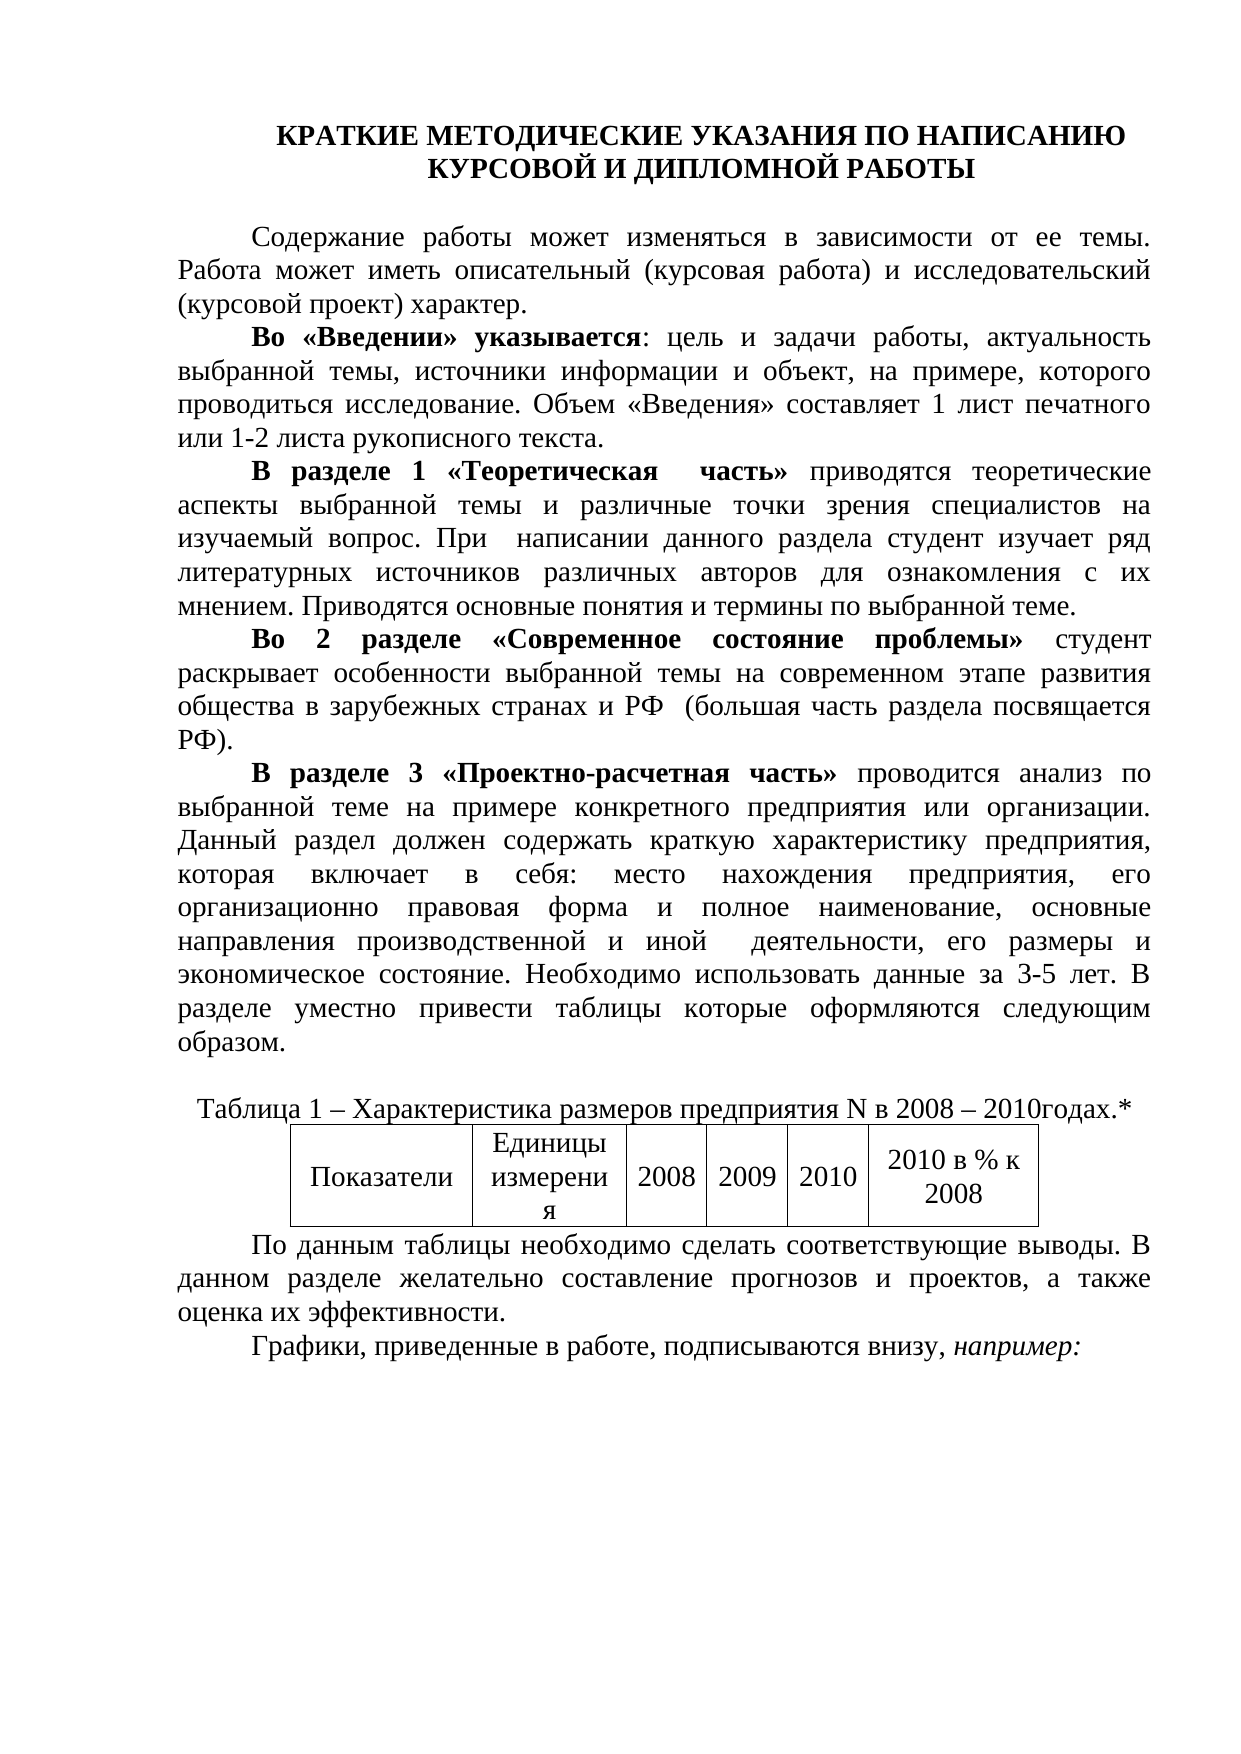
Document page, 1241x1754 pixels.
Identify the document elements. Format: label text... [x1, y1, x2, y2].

text Таблица 1 – Характеристика размеров предприятия N в 2008 – 2010годах.* [177, 1091, 1152, 1124]
text КРАТКИЕ МЕТОДИЧЕСКИЕ УКАЗАНИЯ ПО НАПИСАНИЮ [177, 118, 1152, 152]
table_header 2010 в % к 2008 [869, 1125, 1038, 1226]
text Содержание работы может изменяться в зависимости от ее темы. Работа может иметь описательный (курсовая работа) и исследовательский (курсовой проект) характер. [177, 219, 1152, 319]
table_header 2008 [627, 1125, 706, 1226]
text Во 2 разделе «Современное состояние проблемы» студент раскрывает особенности выбранной темы на современном этапе развития общества в зарубежных странах и РФ (большая часть раздела посвящается РФ). [177, 621, 1152, 755]
text Графики, приведенные в работе, подписываются внизу, например: [177, 1328, 1152, 1361]
text В разделе 3 «Проектно-расчетная часть» проводится анализ по выбранной теме на примере конкретного предприятия или организации. Данный раздел должен содержать краткую характеристику предприятия, которая включает в себя: место нахождения предприятия, его организационно правовая форма и полное наименование, основные направления производственной и иной деятельности, его размеры и экономическое состояние. Необходимо использовать данные за 3-5 лет. В разделе уместно привести таблицы которые оформляются следующим образом. [177, 755, 1152, 1057]
table_header Единицы измерения [473, 1125, 626, 1226]
text В разделе 1 «Теоретическая часть» приводятся теоретические аспекты выбранной темы и различные точки зрения специалистов на изучаемый вопрос. При написании данного раздела студент изучает ряд литературных источников различных авторов для ознакомления с их мнением. Приводятся основные понятия и термины по выбранной теме. [177, 453, 1152, 621]
text Во «Введении» указывается: цель и задачи работы, актуальность выбранной темы, источники информации и объект, на примере, которого проводиться исследование. Объем «Введения» составляет 1 лист печатного или 1-2 листа рукописного текста. [177, 319, 1152, 453]
text КУРСОВОЙ И ДИПЛОМНОЙ РАБОТЫ [177, 152, 1152, 185]
table_header 2010 [788, 1125, 868, 1226]
table_header Показатели [291, 1125, 472, 1226]
text По данным таблицы необходимо сделать соответствующие выводы. В данном разделе желательно составление прогнозов и проектов, а также оценка их эффективности. [177, 1227, 1152, 1328]
table_header 2009 [707, 1125, 787, 1226]
